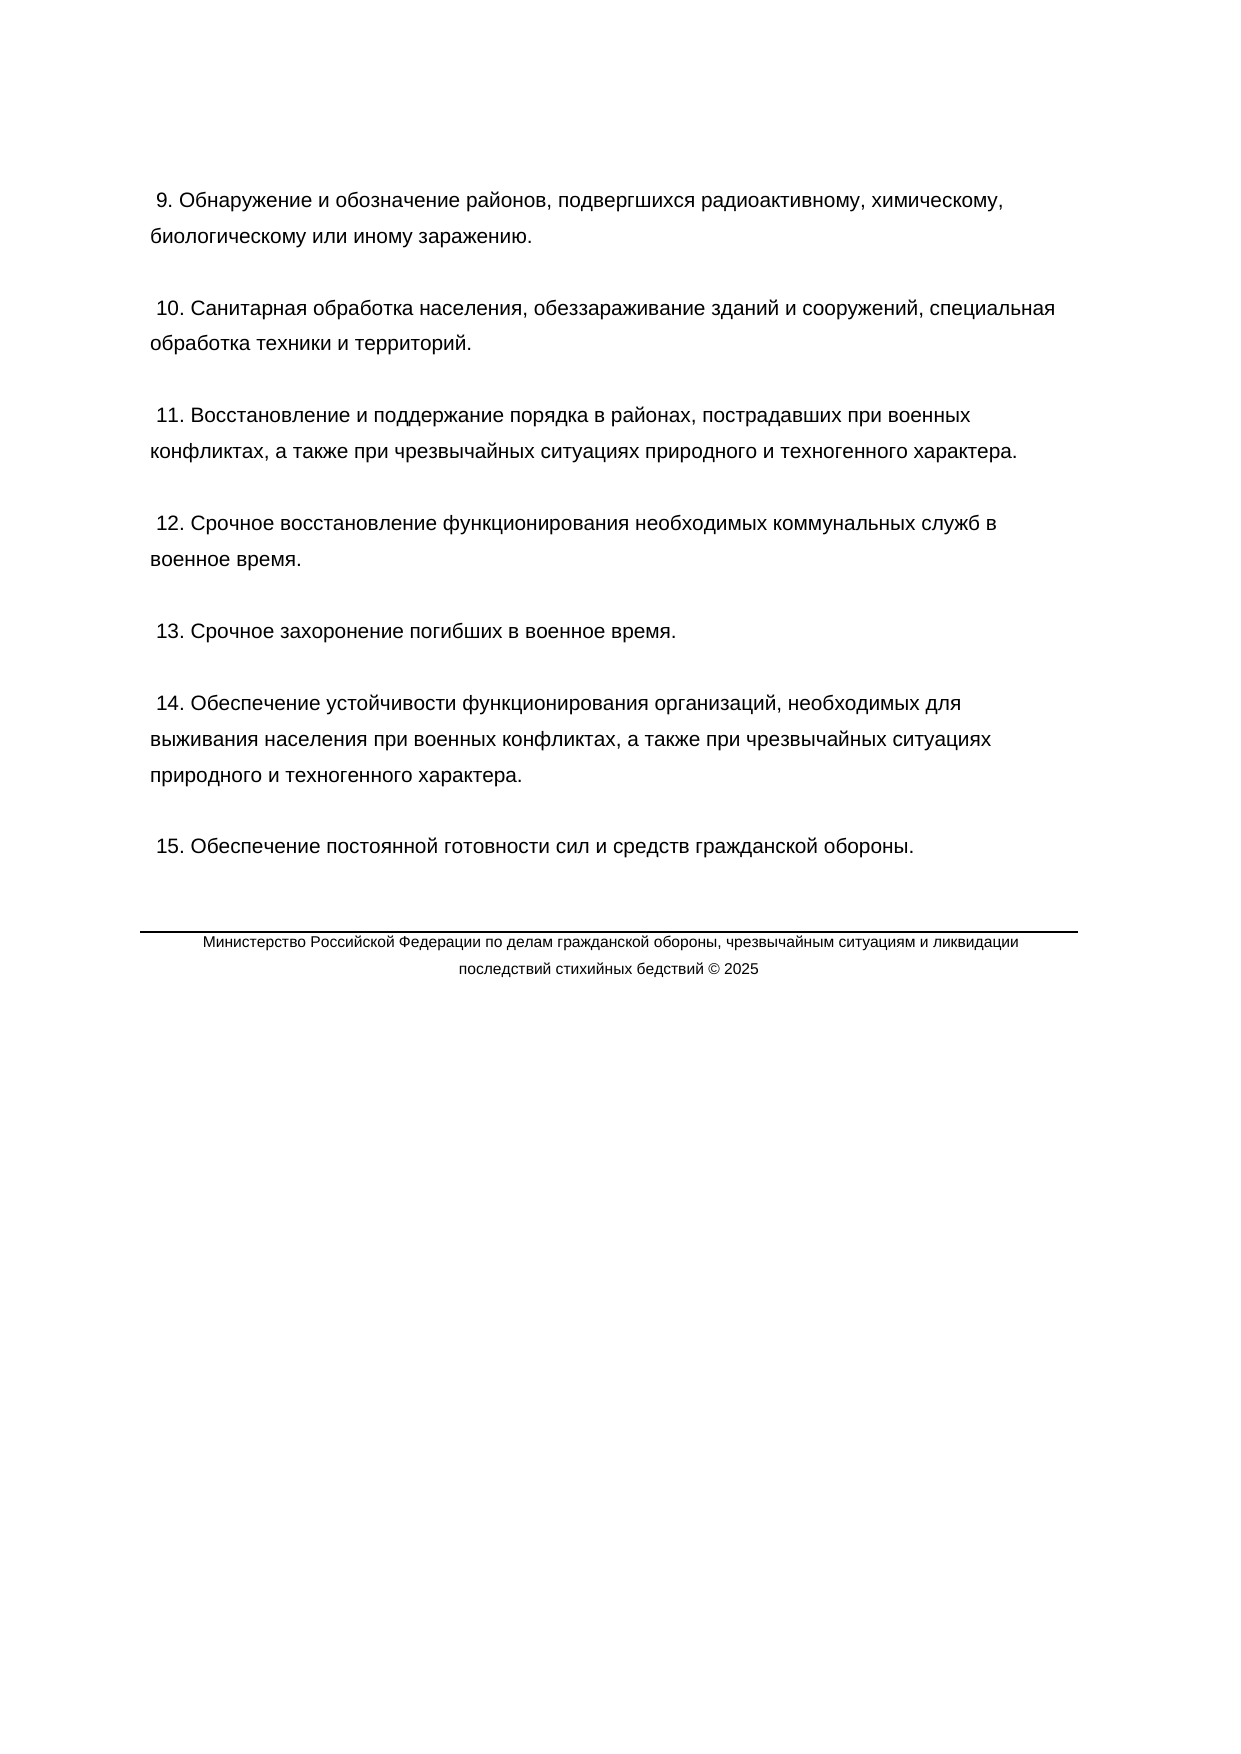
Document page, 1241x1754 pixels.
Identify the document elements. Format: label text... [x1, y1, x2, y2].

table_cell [140, 150, 1078, 931]
table_cell Министерство Российской Федерации по делам гражданской обороны, чрезвычайным ситуациям и ликвидации последствий стихийных бедствий © 2025 [140, 933, 1078, 1015]
